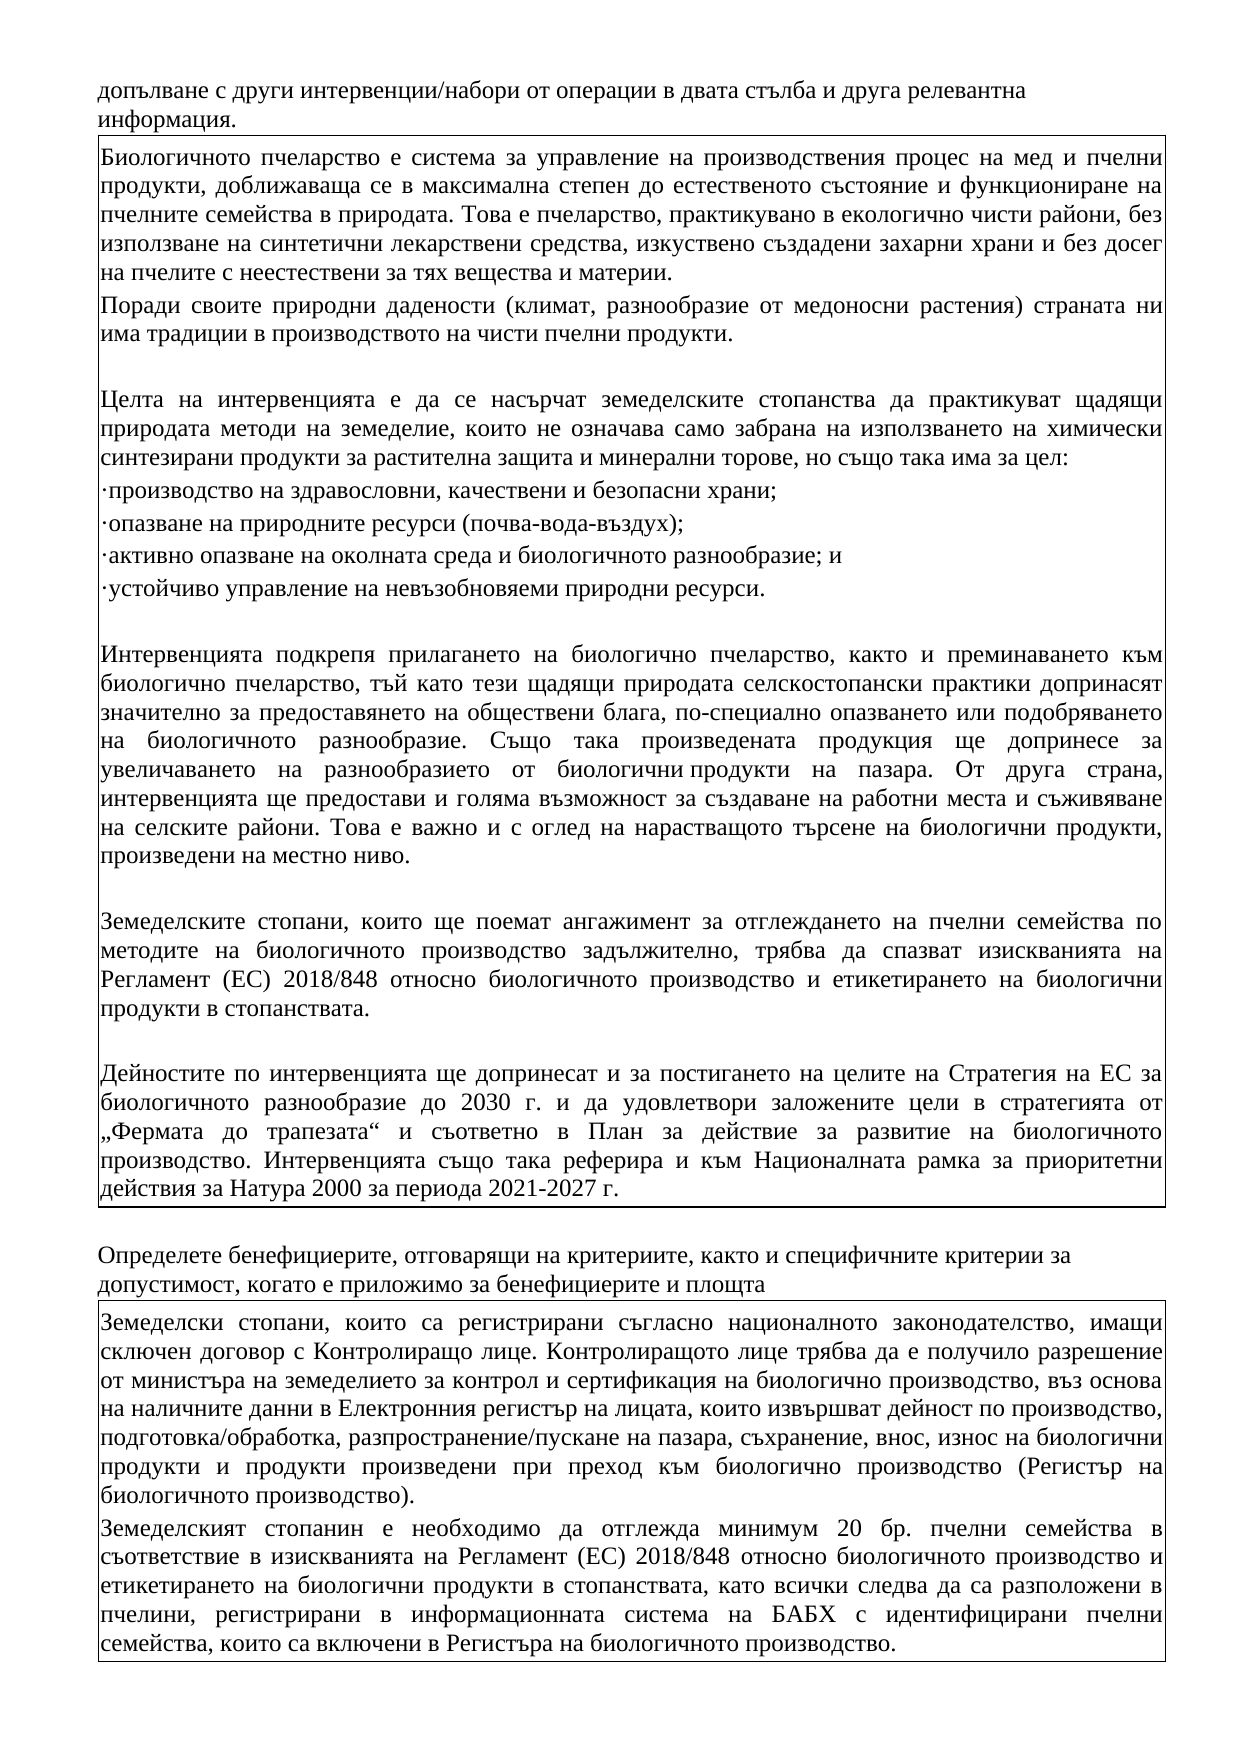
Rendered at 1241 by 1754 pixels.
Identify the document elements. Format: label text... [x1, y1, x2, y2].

table_header Биологичното пчеларство е система за управление на производствения процес на мед и пчелни продукти, доближаваща се в максимална степен до естественото състояние и функциониране на пчелните семейства в природата. Това е пчеларство, практикувано в екологично чисти райони, без използване на синтетични лекарствени средства, изкуствено създадени захарни храни и без досег на пчелите с неестествени за тях вещества и материи. Поради своите природни дадености (климат, разнообразие от медоносни растения) страната ни има традиции в производството на чисти пчелни продукти. Целта на интервенцията е да се насърчат земеделските стопанства да практикуват щадящи природата методи на земеделие, които не означава само забрана на използването на химически синтезирани продукти за растителна защита и минерални торове, но също така има за цел: ·производство на здравословни, качествени и безопасни храни; ·опазване на природните ресурси (почва-вода-въздух); ·активно опазване на околната среда и биологичното разнообразие; и ·устойчиво управление на невъзобновяеми природни ресурси. Интервенцията подкрепя прилагането на биологично пчеларство, както и преминаването към биологично пчеларство, тъй като тези щадящи природата селскостопански практики допринасят значително за предоставянето на обществени блага, по-специално опазването или подобряването на биологичното разнообразие. Също така произведената продукция ще допринесе за увеличаването на разнообразието от биологични продукти на пазара. От друга страна, интервенцията ще предостави и голяма възможност за създаване на работни места и съживяване на селските райони. Това е важно и с оглед на нарастващото търсене на биологични продукти, произведени на местно ниво. Земеделските стопани, които ще поемат ангажимент за отглеждането на пчелни семейства по методите на биологичното производство задължително, трябва да спазват изискванията на Регламент (ЕС) 2018/848 относно биологичното производство и етикетирането на биологични продукти в стопанствата. Дейностите по интервенцията ще допринесат и за постигането на целите на Стратегия на ЕС за биологичното разнообразие до 2030 г. и да удовлетвори заложените цели в стратегията от „Фермата до трапезата“ и съответно в План за действие за развитие на биологичното производство. Интервенцията също така реферира и към Националната рамка за приоритетни действия за Натура 2000 за периода 2021-2027 г. [99, 136, 1165, 1206]
table_header Земеделски стопани, които са регистрирани съгласно националното законодателство, имащи сключен договор с Контролиращо лице. Контролиращото лице трябва да е получило разрешение от министъра на земеделието за контрол и сертификация на биологично производство, въз основа на наличните данни в Електронния регистър на лицата, които извършват дейност по производство, подготовка/обработка, разпространение/пускане на пазара, съхранение, внос, износ на биологични продукти и продукти произведени при преход към биологично производство (Регистър на биологичното производство). Земеделският стопанин е необходимо да отглежда минимум 20 бр. пчелни семейства в съответствие в изискванията на Регламент (ЕС) 2018/848 относно биологичното производство и етикетирането на биологични продукти в стопанствата, като всички следва да са разположени в пчелини, регистрирани в информационната система на БАБХ с идентифицирани пчелни семейства, които са включени в Регистъра на биологичното производство. [99, 1301, 1165, 1661]
text Определете бенефициерите, отговарящи на критериите, както и специфичните критерии за допустимост, когато е приложимо за бенефициерите и площта [97, 1240, 1165, 1298]
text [97, 75, 1165, 132]
